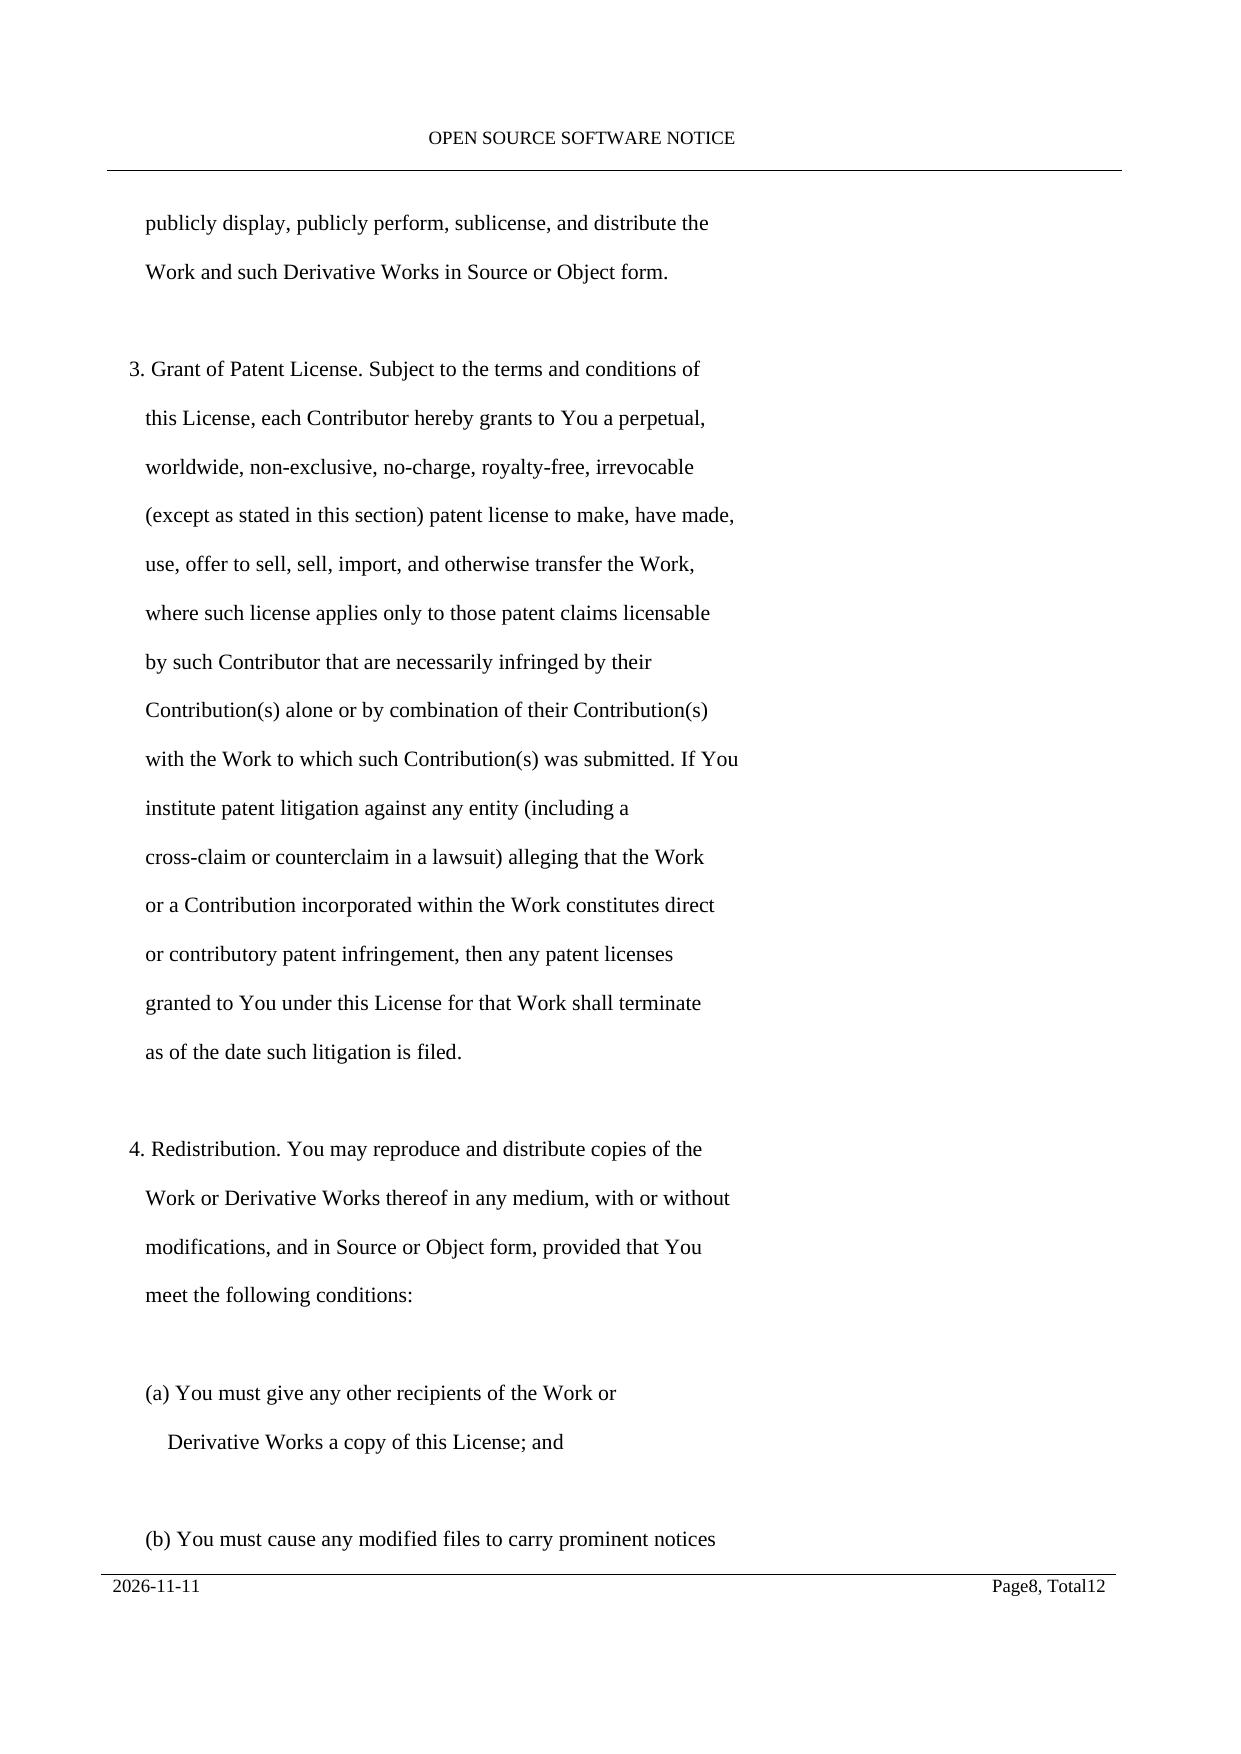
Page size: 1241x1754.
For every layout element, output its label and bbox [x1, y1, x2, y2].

text [112, 206, 1128, 1555]
